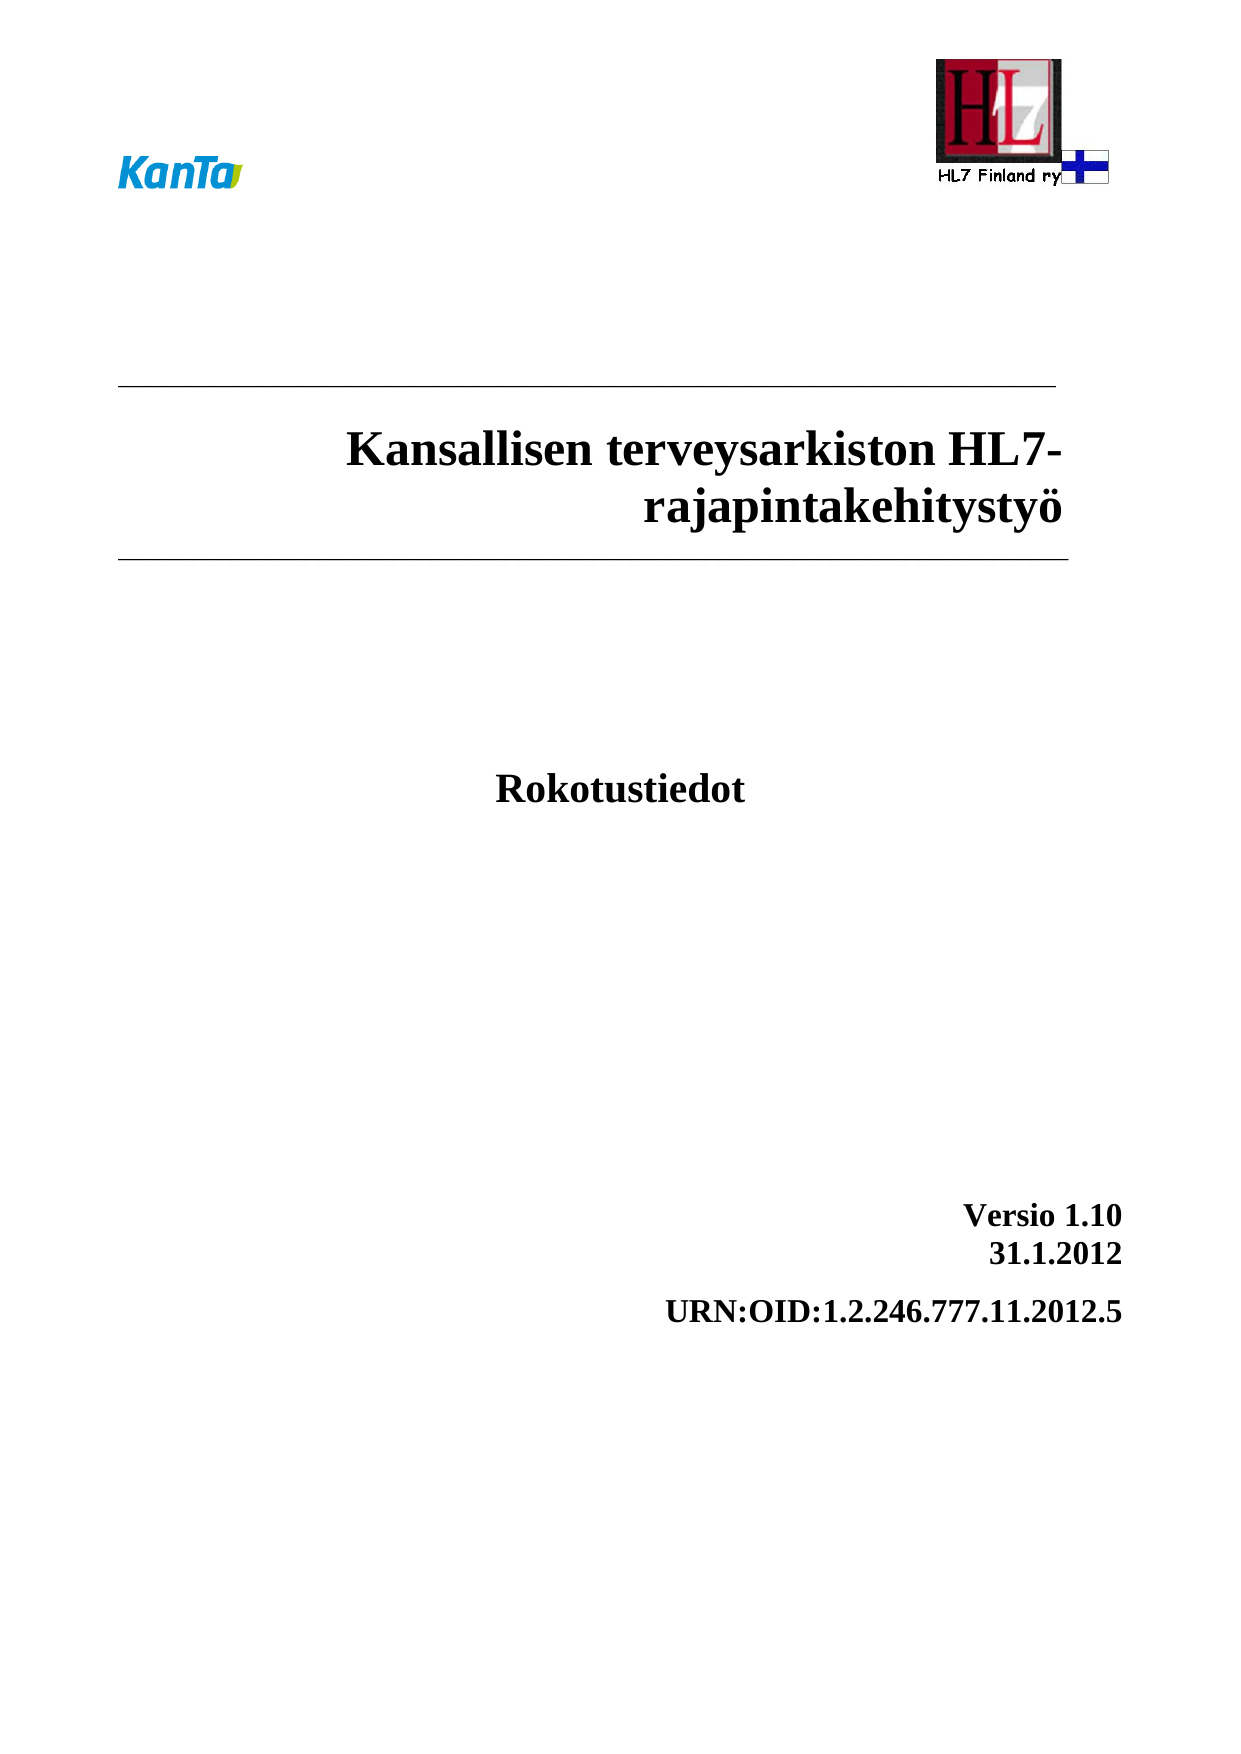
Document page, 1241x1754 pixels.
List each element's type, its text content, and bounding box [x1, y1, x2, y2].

text ___________________________________________________________________________ [118, 361, 1122, 390]
text ____________________________________________________________________________ [118, 534, 1122, 562]
text Rokotustiedot [118, 764, 1122, 840]
text URN:OID: [118, 1233, 1122, 1329]
text Kansallisen terveysarkiston HL7-rajapintakehitystyö [118, 419, 1063, 534]
picture [930, 59, 1111, 189]
text Versio [118, 1195, 1122, 1233]
